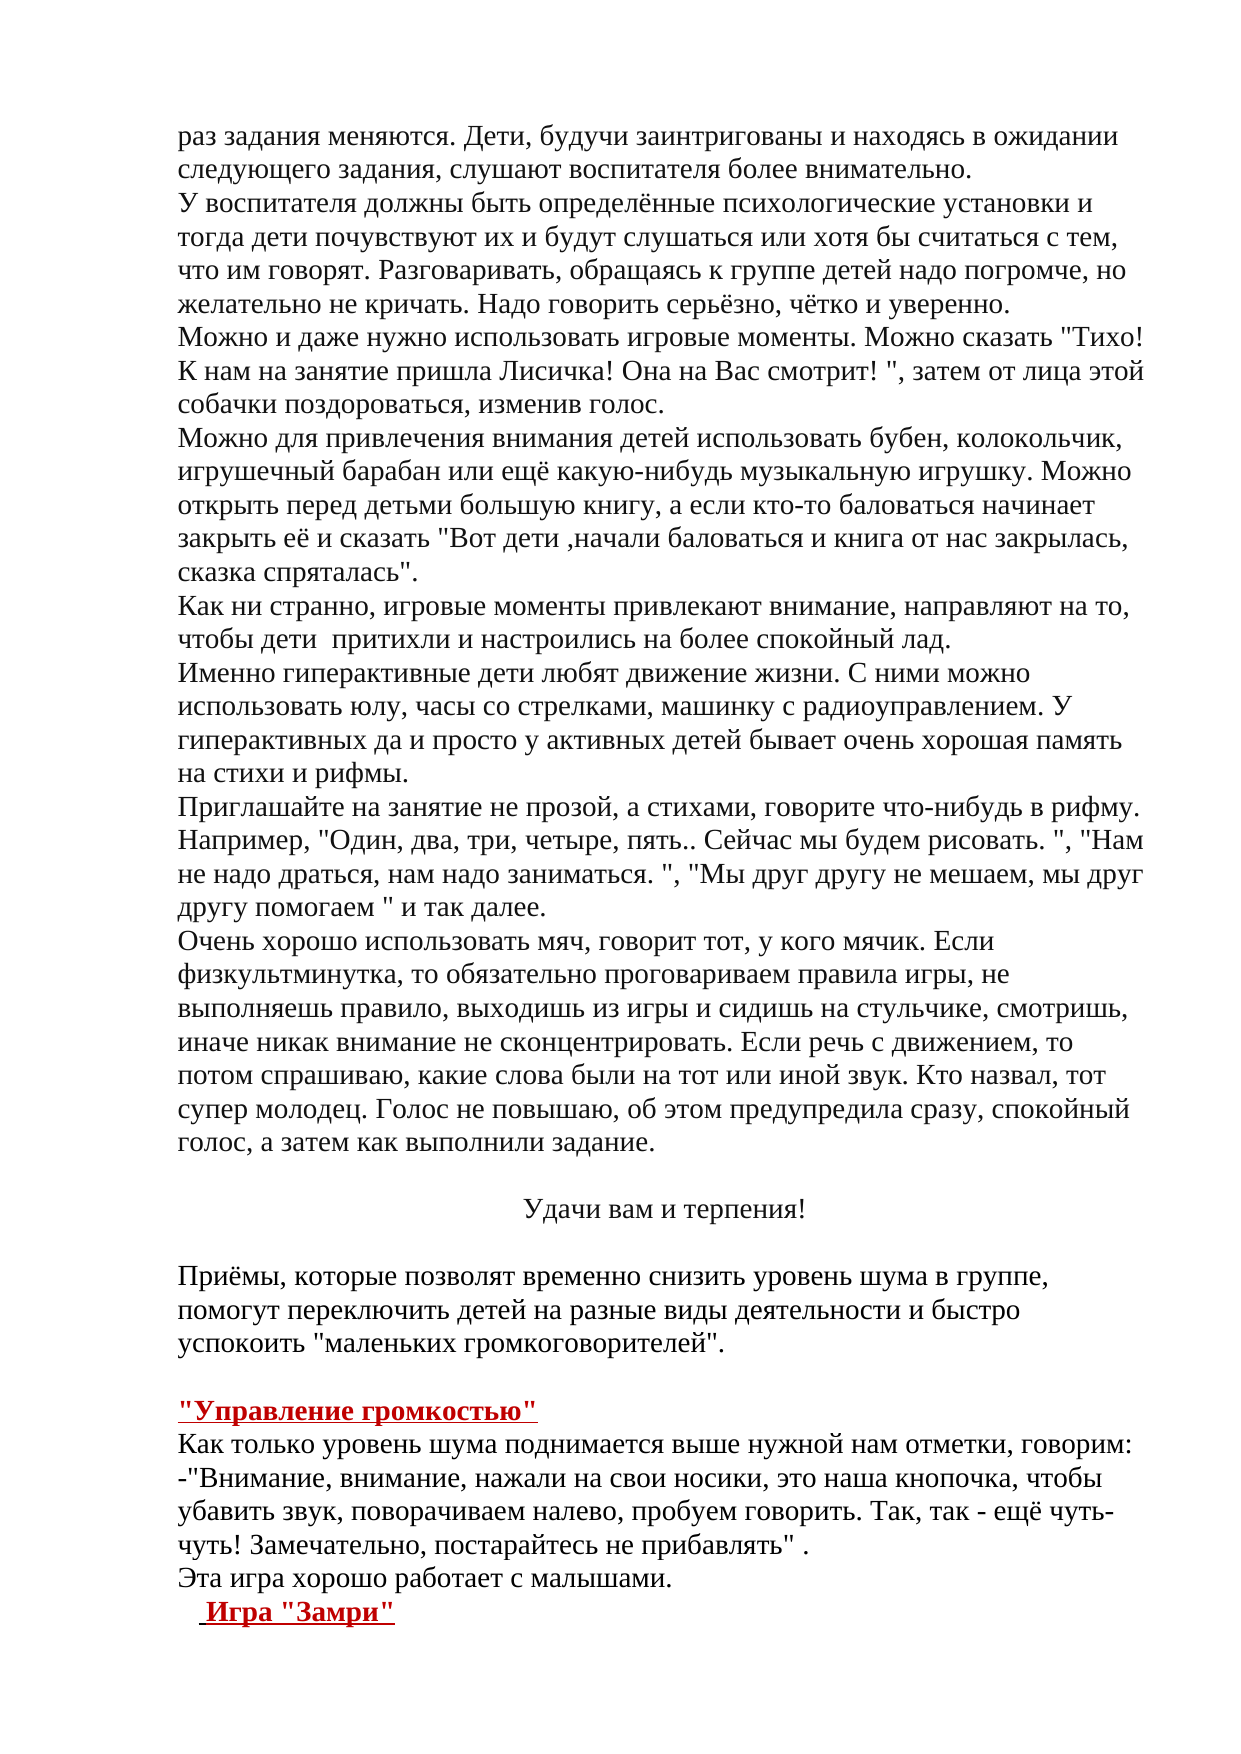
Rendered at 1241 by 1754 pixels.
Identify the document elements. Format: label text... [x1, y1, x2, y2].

text Удачи вам и терпения! [177, 1191, 1152, 1225]
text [177, 118, 1152, 185]
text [177, 1258, 1152, 1627]
text Можно для привлечения внимания детей использовать бубен, колокольчик, игрушечный барабан или ещё какую-нибудь музыкальную игрушку. Можно открыть перед детьми большую книгу, а если кто-то баловаться начинает закрыть её и сказать "Вот дети ,начали баловаться и книга от нас закрылась, сказка спряталась". [177, 420, 1152, 588]
text Очень хорошо использовать мяч, говорит тот, у кого мячик. Если физкультминутка, то обязательно проговариваем правила игры, не выполняешь правило, выходишь из игры и сидишь на стульчике, смотришь, иначе никак внимание не сконцентрировать. Если речь с движением, то потом спрашиваю, какие слова были на тот или иной звук. Кто назвал, тот супер молодец. Голос не повышаю, об этом предупредила сразу, спокойный голос, а затем как выполнили задание. [177, 923, 1152, 1158]
text Можно и даже нужно использовать игровые моменты. Можно сказать "Тихо! К нам на занятие пришла Лисичка! Она на Вас смотрит! ", затем от лица этой собачки поздороваться, изменив голос. [177, 319, 1152, 420]
text Как ни странно, игровые моменты привлекают внимание, направляют на то, чтобы дети притихли и настроились на более спокойный лад. [177, 588, 1152, 655]
text Приглашайте на занятие не прозой, а стихами, говорите что-нибудь в рифму. Например, "Один, два, три, четыре, пять.. Сейчас мы будем рисовать. ", "Нам не надо драться, нам надо заниматься. ", "Мы друг другу не мешаем, мы друг другу помогаем " и так далее. [177, 789, 1152, 923]
text У воспитателя должны быть определённые психологические установки и тогда дети почувствуют их и будут слушаться или хотя бы считаться с тем, что им говорят. Разговаривать, обращаясь к группе детей надо погромче, но желательно не кричать. Надо говорить серьёзно, чётко и уверенно. [177, 185, 1152, 319]
text Именно гиперактивные дети любят движение жизни. С ними можно использовать юлу, часы со стрелками, машинку с радиоуправлением. У гиперактивных да и просто у активных детей бывает очень хорошая память на стихи и рифмы. [177, 655, 1152, 789]
